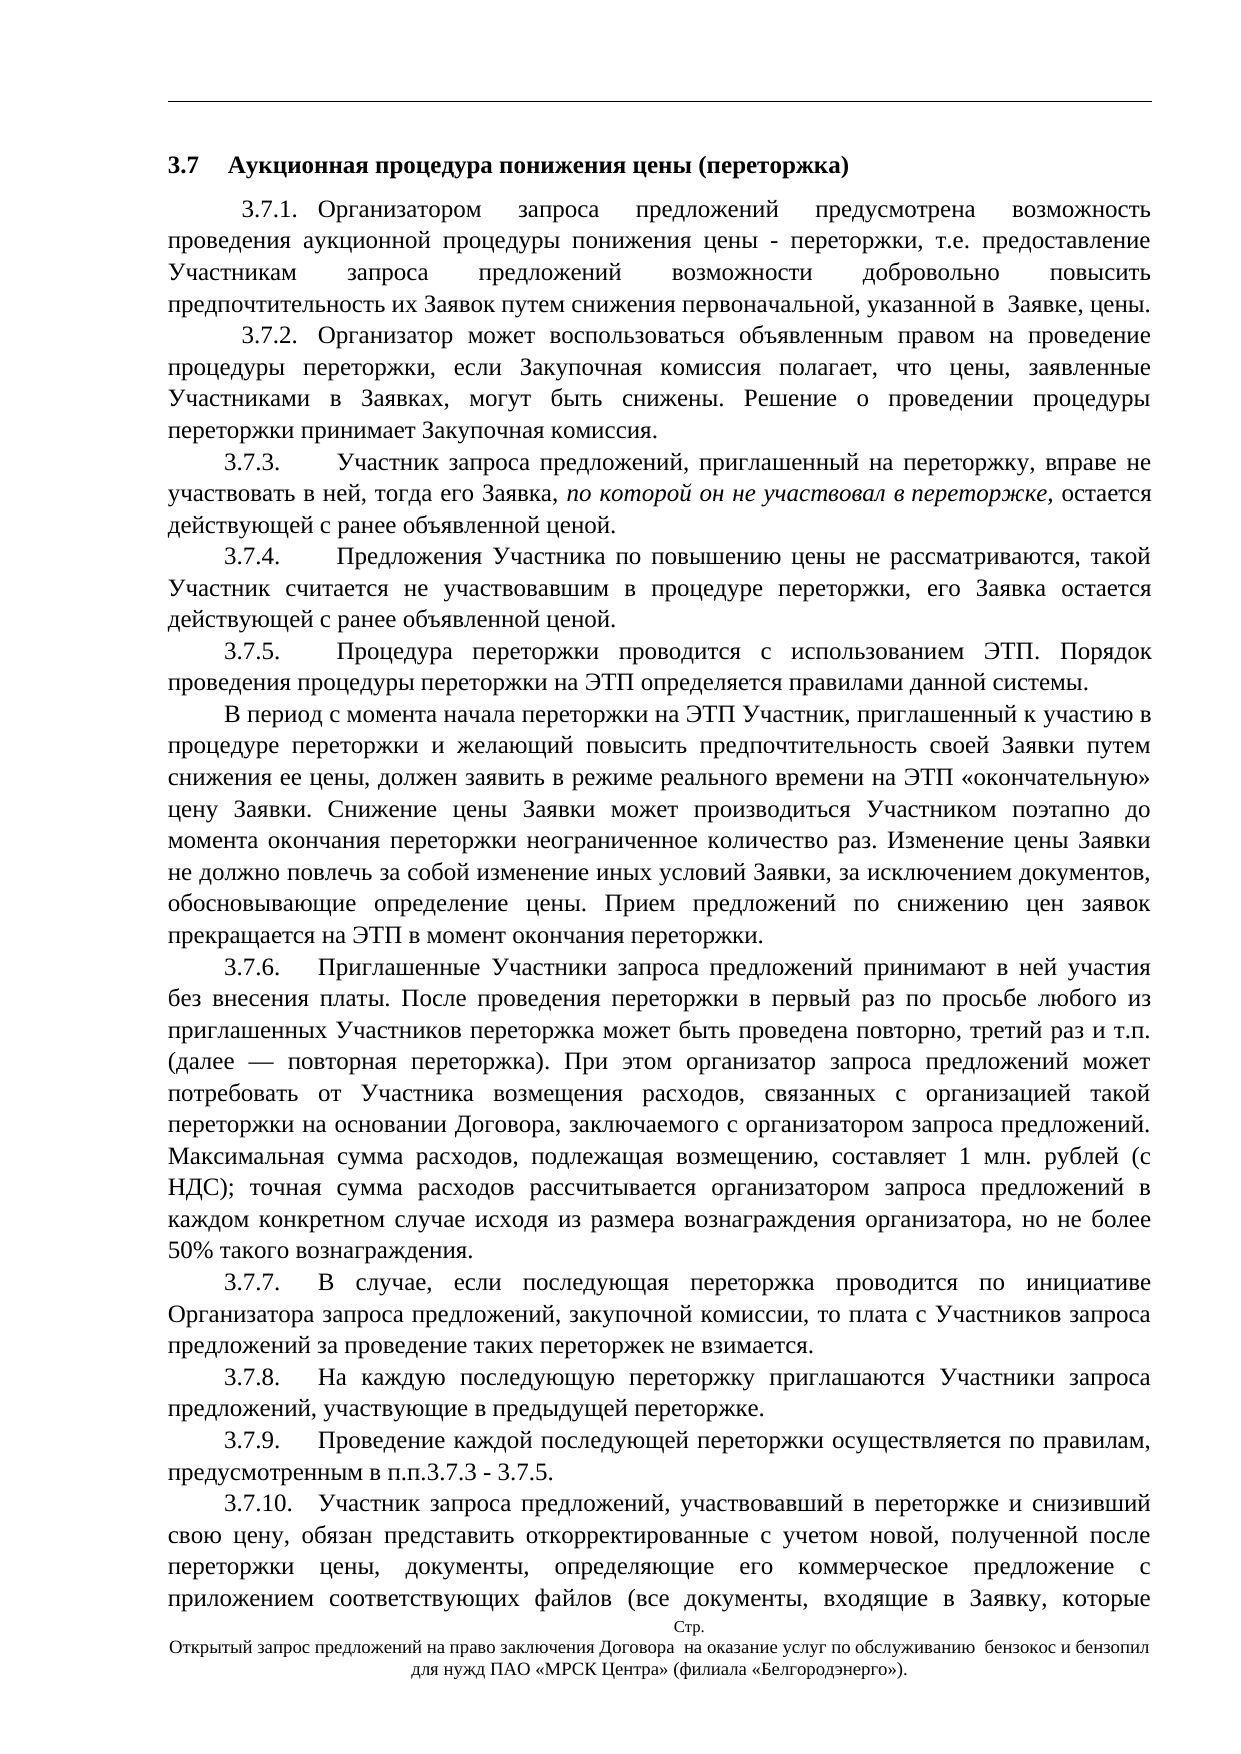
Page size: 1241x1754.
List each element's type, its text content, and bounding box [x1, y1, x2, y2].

subtitle Аукционная процедура понижения цены (переторжка) [168, 150, 1152, 179]
list Предложения Участника по повышению цены не рассматриваются, такой Участник считается не участвовавшим в процедуре переторжки, его Заявка остается действующей с ранее объявленной ценой. [168, 541, 1152, 633]
list В случае, если последующая переторжка проводится по инициативе Организатора запроса предложений, закупочной комиссии, то плата с Участников запроса предложений за проведение таких переторжек не взимается. [168, 1267, 1152, 1359]
list Организатором запроса предложений предусмотрена возможность проведения аукционной процедуры понижения цены - переторжки, т.е. предоставление Участникам запроса предложений возможности добровольно повысить предпочтительность их Заявок путем снижения первоначальной, указанной в Заявке, цены. [168, 194, 1152, 317]
list Участник запроса предложений, приглашенный на переторжку, вправе не участвовать в ней, тогда его Заявка, по которой он не участвовал в переторжке, остается действующей с ранее объявленной ценой. [168, 447, 1152, 538]
text В период с момента начала переторжки на ЭТП Участник, приглашенный к участию в процедуре переторжки и желающий повысить предпочтительность своей Заявки путем снижения ее цены, должен заявить в режиме реального времени на ЭТП «окончательную» цену Заявки. Снижение цены Заявки может производиться Участником поэтапно до момента окончания переторжки неограниченное количество раз. Изменение цены Заявки не должно повлечь за собой изменение иных условий Заявки, за исключением документов, обосновывающие определение цены. Прием предложений по снижению цен заявок прекращается на ЭТП в момент окончания переторжки. [168, 699, 1152, 949]
list На каждую последующую переторжку приглашаются Участники запроса предложений, участвующие в предыдущей переторжке. [168, 1362, 1152, 1422]
list Организатор может воспользоваться объявленным правом на проведение процедуры переторжки, если Закупочная комиссия полагает, что цены, заявленные Участниками в Заявках, могут быть снижены. Решение о проведении процедуры переторжки принимает Закупочная комиссия. [168, 320, 1152, 444]
list Процедура переторжки проводится с использованием ЭТП. Порядок проведения процедуры переторжки на ЭТП определяется правилами данной системы. [168, 636, 1152, 696]
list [168, 1488, 1152, 1612]
list Приглашенные Участники запроса предложений принимают в ней участия без внесения платы. После проведения переторжки в первый раз по просьбе любого из приглашенных Участников переторжка может быть проведена повторно, третий раз и т.п. (далее — повторная переторжка). При этом организатор запроса предложений может потребовать от Участника возмещения расходов, связанных с организацией такой переторжки на основании Договора, заключаемого с организатором запроса предложений. Максимальная сумма расходов, подлежащая возмещению, составляет 1 млн. рублей (с НДС); точная сумма расходов рассчитывается организатором запроса предложений в каждом конкретном случае исходя из размера вознаграждения организатора, но не более 50% такого вознаграждения. [168, 952, 1152, 1264]
